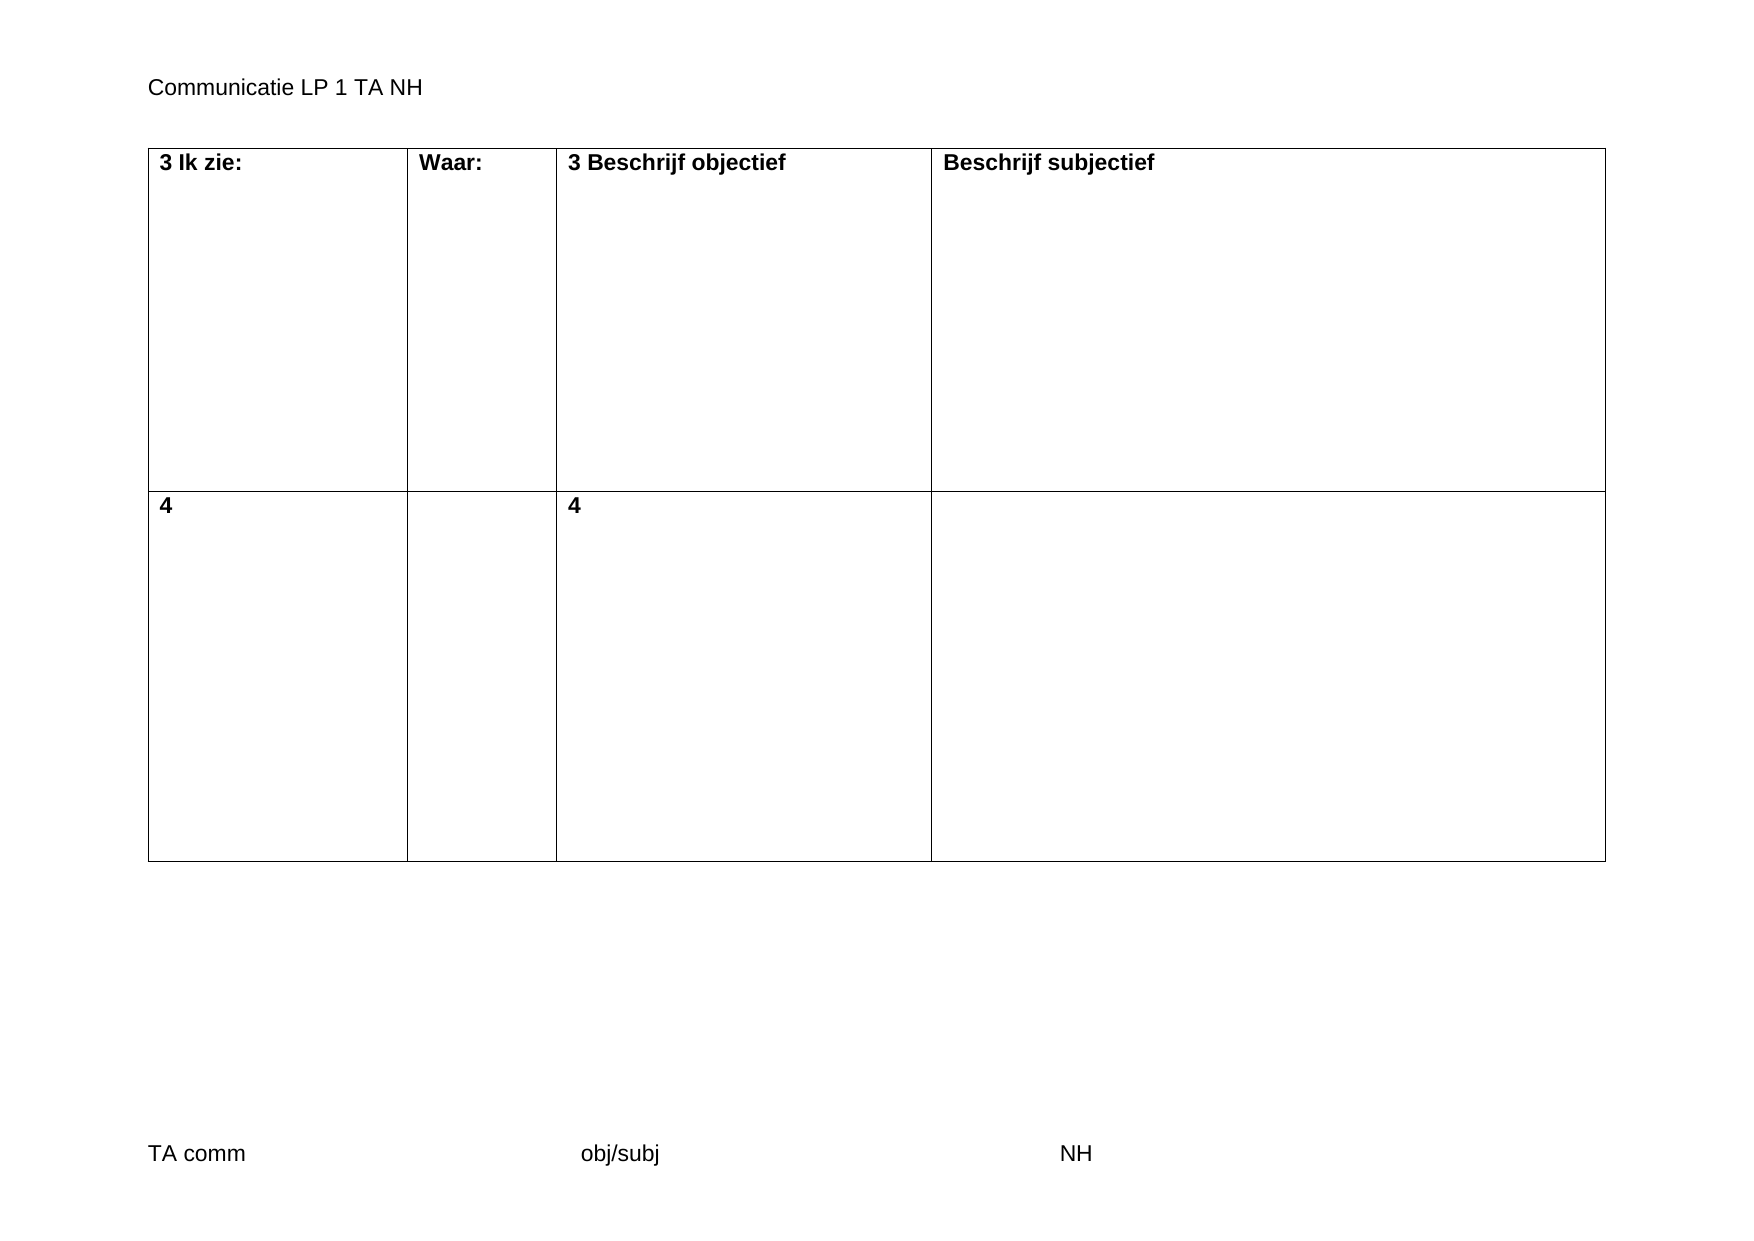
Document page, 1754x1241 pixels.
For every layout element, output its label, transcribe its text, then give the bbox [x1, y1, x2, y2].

table_cell Waar: [408, 149, 556, 491]
table_cell 3 Ik zie: [149, 149, 407, 491]
table_cell [932, 492, 1605, 861]
table_cell [408, 492, 556, 861]
table_cell Beschrijf subjectief [932, 149, 1605, 491]
table_cell 3 Beschrijf objectief [557, 149, 931, 491]
table_cell 4 [149, 492, 407, 861]
table_cell 4 [557, 492, 931, 861]
